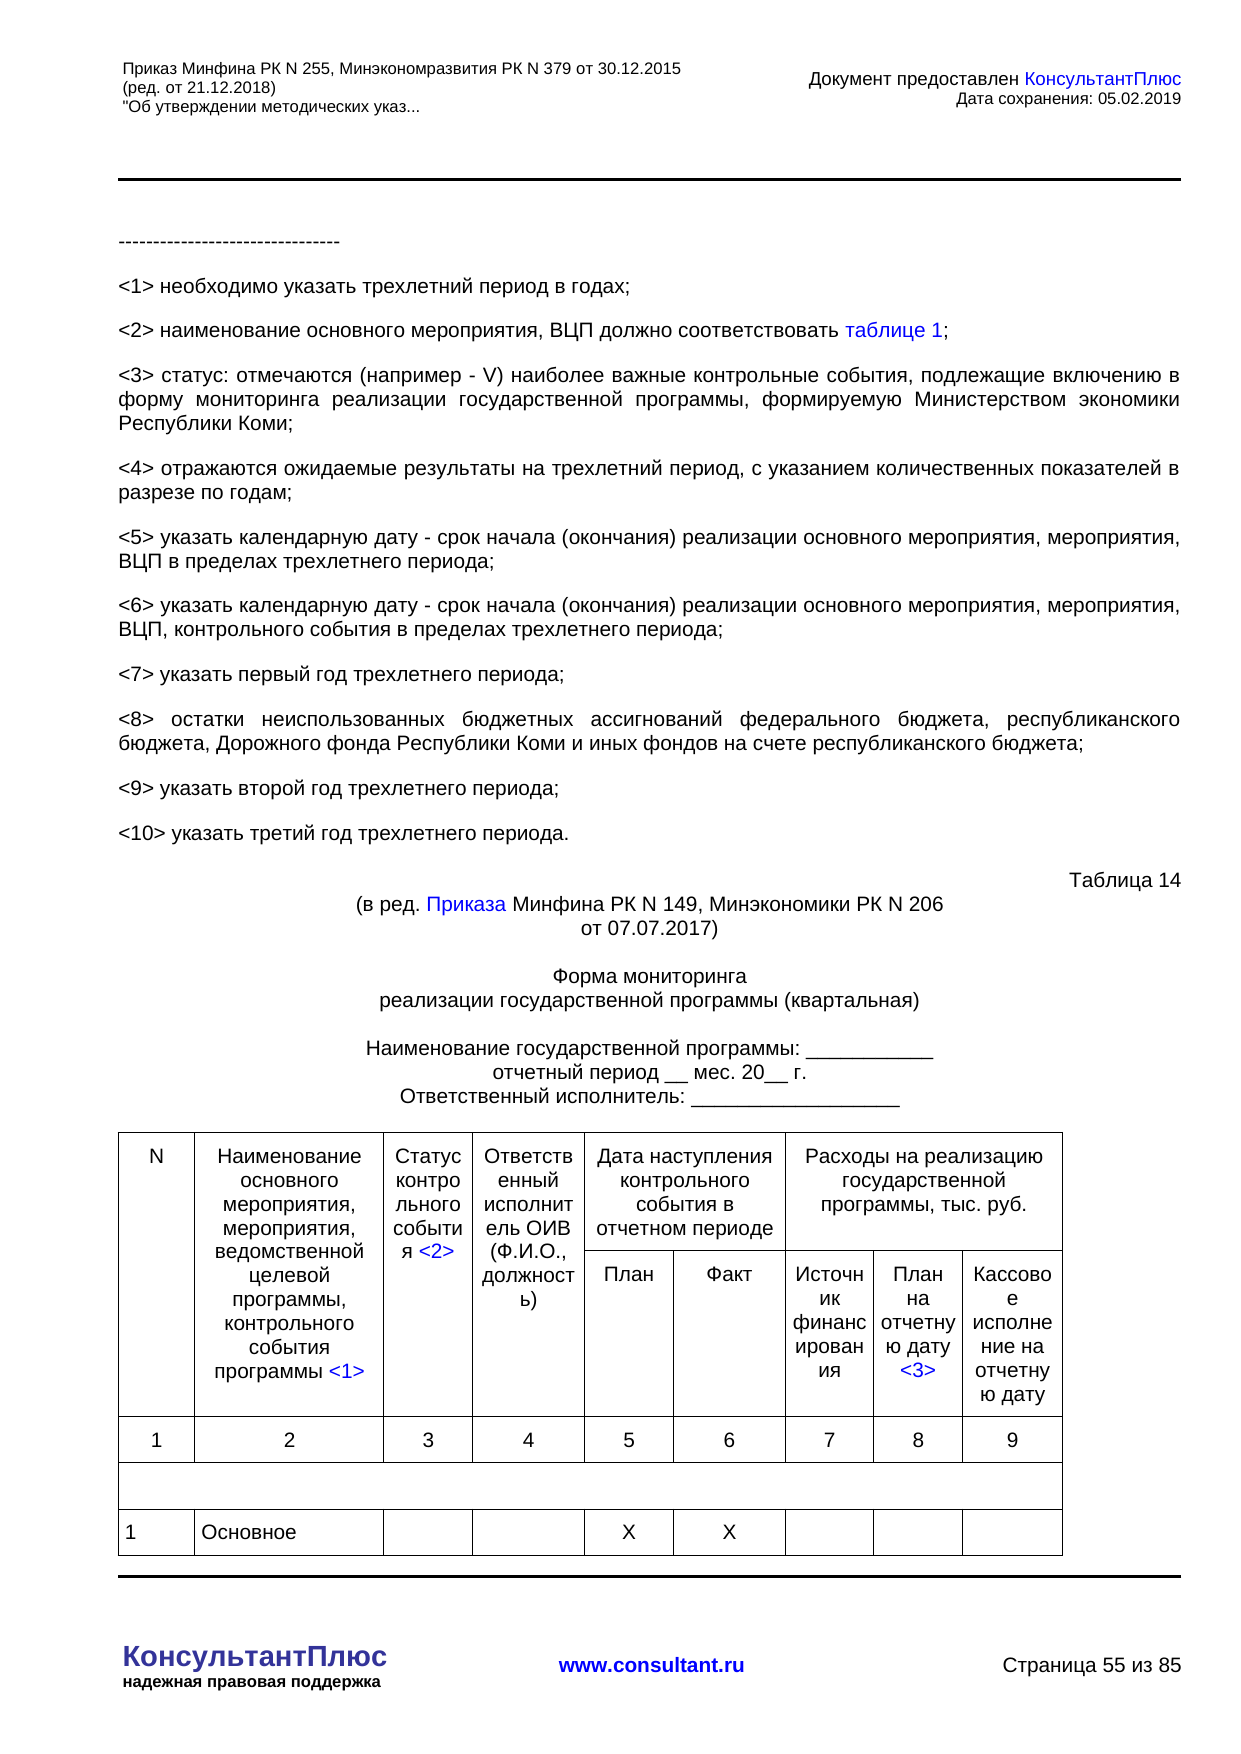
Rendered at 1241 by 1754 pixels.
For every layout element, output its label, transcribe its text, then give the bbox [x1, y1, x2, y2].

text <2> наименование основного мероприятия, ВЦП должно соответствовать таблице 1; [118, 318, 1181, 342]
text <10> указать третий год трехлетнего периода. [118, 820, 1181, 844]
text <6> указать календарную дату - срок начала (окончания) реализации основного мероприятия, мероприятия, ВЦП, контрольного события в пределах трехлетнего периода; [118, 593, 1181, 641]
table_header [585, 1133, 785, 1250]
text отчетный период __ мес. 20__ г. [118, 1060, 1181, 1084]
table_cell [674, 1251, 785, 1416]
text реализации государственной программы (квартальная) [118, 988, 1181, 1012]
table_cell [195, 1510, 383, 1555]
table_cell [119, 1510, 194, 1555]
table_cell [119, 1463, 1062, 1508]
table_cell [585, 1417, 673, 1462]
text <1> необходимо указать трехлетний период в годах; [118, 273, 1181, 297]
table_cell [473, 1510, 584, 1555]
text <3> статус: отмечаются (например - V) наиболее важные контрольные события, подлежащие включению в форму мониторинга реализации государственной программы, формируемую Министерством экономики Республики Коми; [118, 363, 1181, 435]
text Форма мониторинга [118, 964, 1181, 988]
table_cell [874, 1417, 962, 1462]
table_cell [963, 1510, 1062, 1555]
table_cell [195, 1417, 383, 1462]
text <5> указать календарную дату - срок начала (окончания) реализации основного мероприятия, мероприятия, ВЦП в пределах трехлетнего периода; [118, 524, 1181, 572]
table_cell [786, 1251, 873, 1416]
text <7> указать первый год трехлетнего периода; [118, 662, 1181, 686]
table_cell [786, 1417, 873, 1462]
text -------------------------------- [118, 229, 1181, 253]
text Наименование государственной программы: ___________ [118, 1036, 1181, 1060]
text <4> отражаются ожидаемые результаты на трехлетний период, с указанием количественных показателей в разрезе по годам; [118, 456, 1181, 504]
text (в ред. Приказа Минфина РК N 149, Минэкономики РК N 206 [118, 892, 1181, 916]
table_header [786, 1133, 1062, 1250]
text Ответственный исполнитель: __________________ [118, 1084, 1181, 1108]
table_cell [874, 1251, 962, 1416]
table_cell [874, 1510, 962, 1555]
text <9> указать второй год трехлетнего периода; [118, 776, 1181, 799]
text <8> остатки неиспользованных бюджетных ассигнований федерального бюджета, республиканского бюджета, Дорожного фонда Республики Коми и иных фондов на счете республиканского бюджета; [118, 707, 1181, 755]
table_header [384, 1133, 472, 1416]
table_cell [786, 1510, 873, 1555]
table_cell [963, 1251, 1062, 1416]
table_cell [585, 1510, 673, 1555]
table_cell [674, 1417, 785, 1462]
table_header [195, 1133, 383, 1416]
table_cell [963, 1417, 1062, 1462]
text от 07.07.2017) [118, 916, 1181, 940]
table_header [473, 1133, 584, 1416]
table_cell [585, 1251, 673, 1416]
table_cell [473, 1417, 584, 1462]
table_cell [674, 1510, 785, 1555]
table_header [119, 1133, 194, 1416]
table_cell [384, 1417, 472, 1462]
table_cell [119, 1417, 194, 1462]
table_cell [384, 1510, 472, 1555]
text Таблица 14 [118, 868, 1181, 892]
